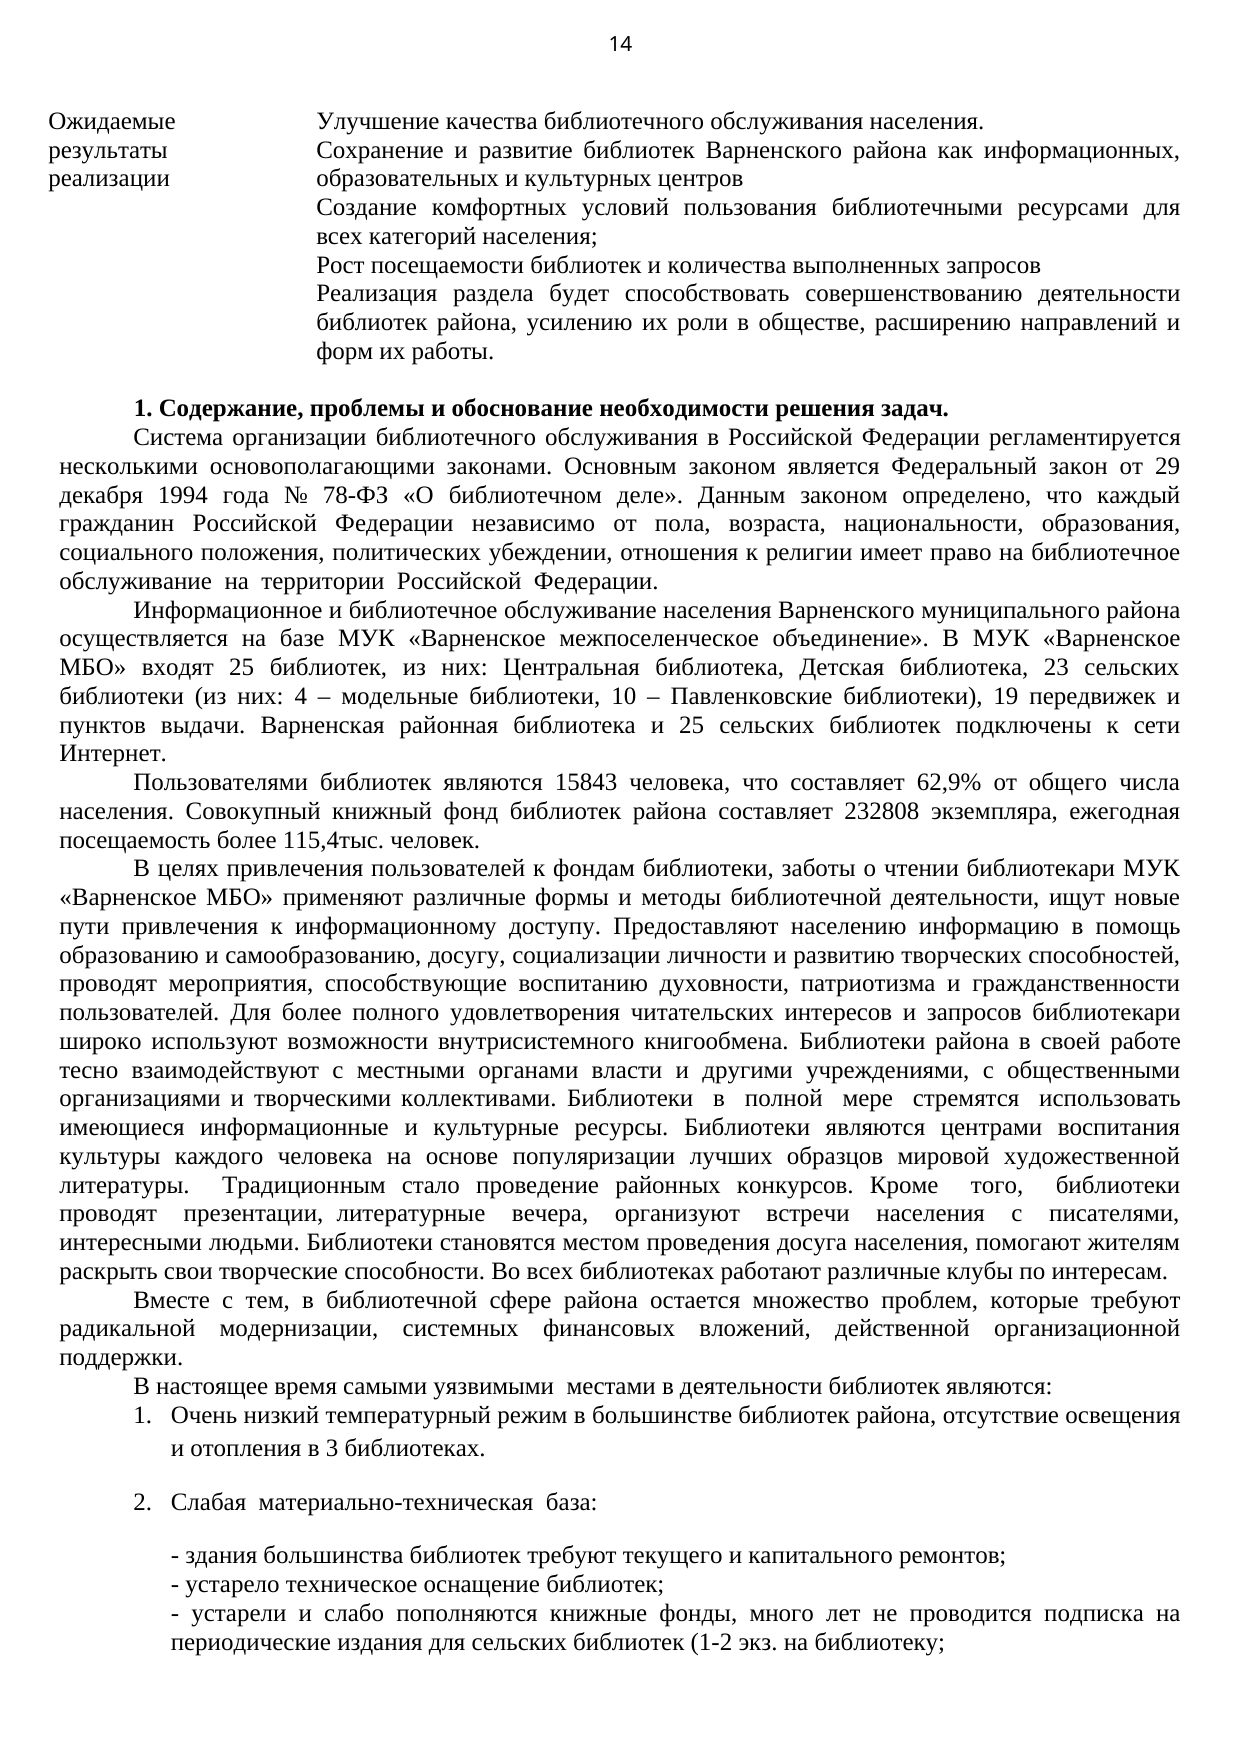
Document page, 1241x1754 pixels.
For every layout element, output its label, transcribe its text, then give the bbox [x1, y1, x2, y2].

list - устарели и слабо пополняются книжные фонды, много лет не проводится подписка на периодические издания для сельских библиотек (1-2 экз. на библиотеку; [171, 1598, 1181, 1656]
list Слабая материально-техническая база: [133, 1487, 1181, 1515]
list Очень низкий температурный режим в большинстве библиотек района, отсутствие освещения и отопления в 3 библиотеках. [133, 1400, 1181, 1462]
table_cell Ожидаемые результаты реализации [37, 106, 305, 365]
text Вместе с тем, в библиотечной сфере района остается множество проблем, которые требуют радикальной модернизации, системных финансовых вложений, действенной организационной поддержки. [59, 1285, 1181, 1371]
list 1. Содержание, проблемы и обоснование необходимости решения задач. [133, 393, 1181, 422]
text В целях привлечения пользователей к фондам библиотеки, заботы о чтении библиотекари МУК «Варненское МБО» применяют различные формы и методы библиотечной деятельности, ищут новые пути привлечения к информационному доступу. Предоставляют населению информацию в помощь образованию и самообразованию, досугу, социализации личности и развитию творческих способностей, проводят мероприятия, способствующие воспитанию духовности, патриотизма и гражданственности пользователей. Для более полного удовлетворения читательских интересов и запросов библиотекари широко используют возможности внутрисистемного книгообмена. Библиотеки района в своей работе тесно взаимодействуют с местными органами власти и другими учреждениями, с общественными организациями и творческими коллективами. Библиотеки в полной мере стремятся использовать имеющиеся информационные и культурные ресурсы. Библиотеки являются центрами воспитания культуры каждого человека на основе популяризации лучших образцов мировой художественной литературы. Традиционным стало проведение районных конкурсов. Кроме того, библиотеки проводят презентации, литературные вечера, организуют встречи населения с писателями, интересными людьми. Библиотеки становятся местом проведения досуга населения, помогают жителям раскрыть свои творческие способности. Во всех библиотеках работают различные клубы по интересам. [59, 853, 1181, 1285]
list - устарело техническое оснащение библиотек; [171, 1569, 1181, 1598]
text Система организации библиотечного обслуживания в Российской Федерации регламентируется несколькими основополагающими законами. Основным законом является Федеральный закон от 29 декабря 1994 года № 78-ФЗ «О библиотечном деле». Данным законом определено, что каждый гражданин Российской Федерации независимо от пола, возраста, национальности, образования, социального положения, политических убеждении, отношения к религии имеет право на библиотечное обслуживание на территории Российской Федерации. [59, 422, 1181, 595]
list - здания большинства библиотек требуют текущего и капитального ремонтов; [171, 1541, 1181, 1569]
text Информационное и библиотечное обслуживание населения Варненского муниципального района осуществляется на базе МУК «Варненское межпоселенческое объединение». В МУК «Варненское МБО» входят 25 библиотек, из них: Центральная библиотека, Детская библиотека, 23 сельских библиотеки (из них: 4 – модельные библиотеки, 10 – Павленковские библиотеки), 19 передвижек и пунктов выдачи. Варненская районная библиотека и 25 сельских библиотек подключены к сети Интернет. [59, 595, 1181, 767]
text В настоящее время самыми уязвимыми местами в деятельности библиотек являются: [59, 1371, 1181, 1400]
text Пользователями библиотек являются 15843 человека, что составляет 62,9% от общего числа населения. Совокупный книжный фонд библиотек района составляет 232808 экземпляра, ежегодная посещаемость более 115,4тыс. человек. [59, 767, 1181, 853]
table_cell Улучшение качества библиотечного обслуживания населения. Сохранение и развитие библиотек Варненского района как информационных, образовательных и культурных центров Создание комфортных условий пользования библиотечными ресурсами для всех категорий населения; Рост посещаемости библиотек и количества выполненных запросов Реализация раздела будет способствовать совершенствованию деятельности библиотек района, усилению их роли в обществе, расширению направлений и форм их работы. [305, 106, 1192, 365]
